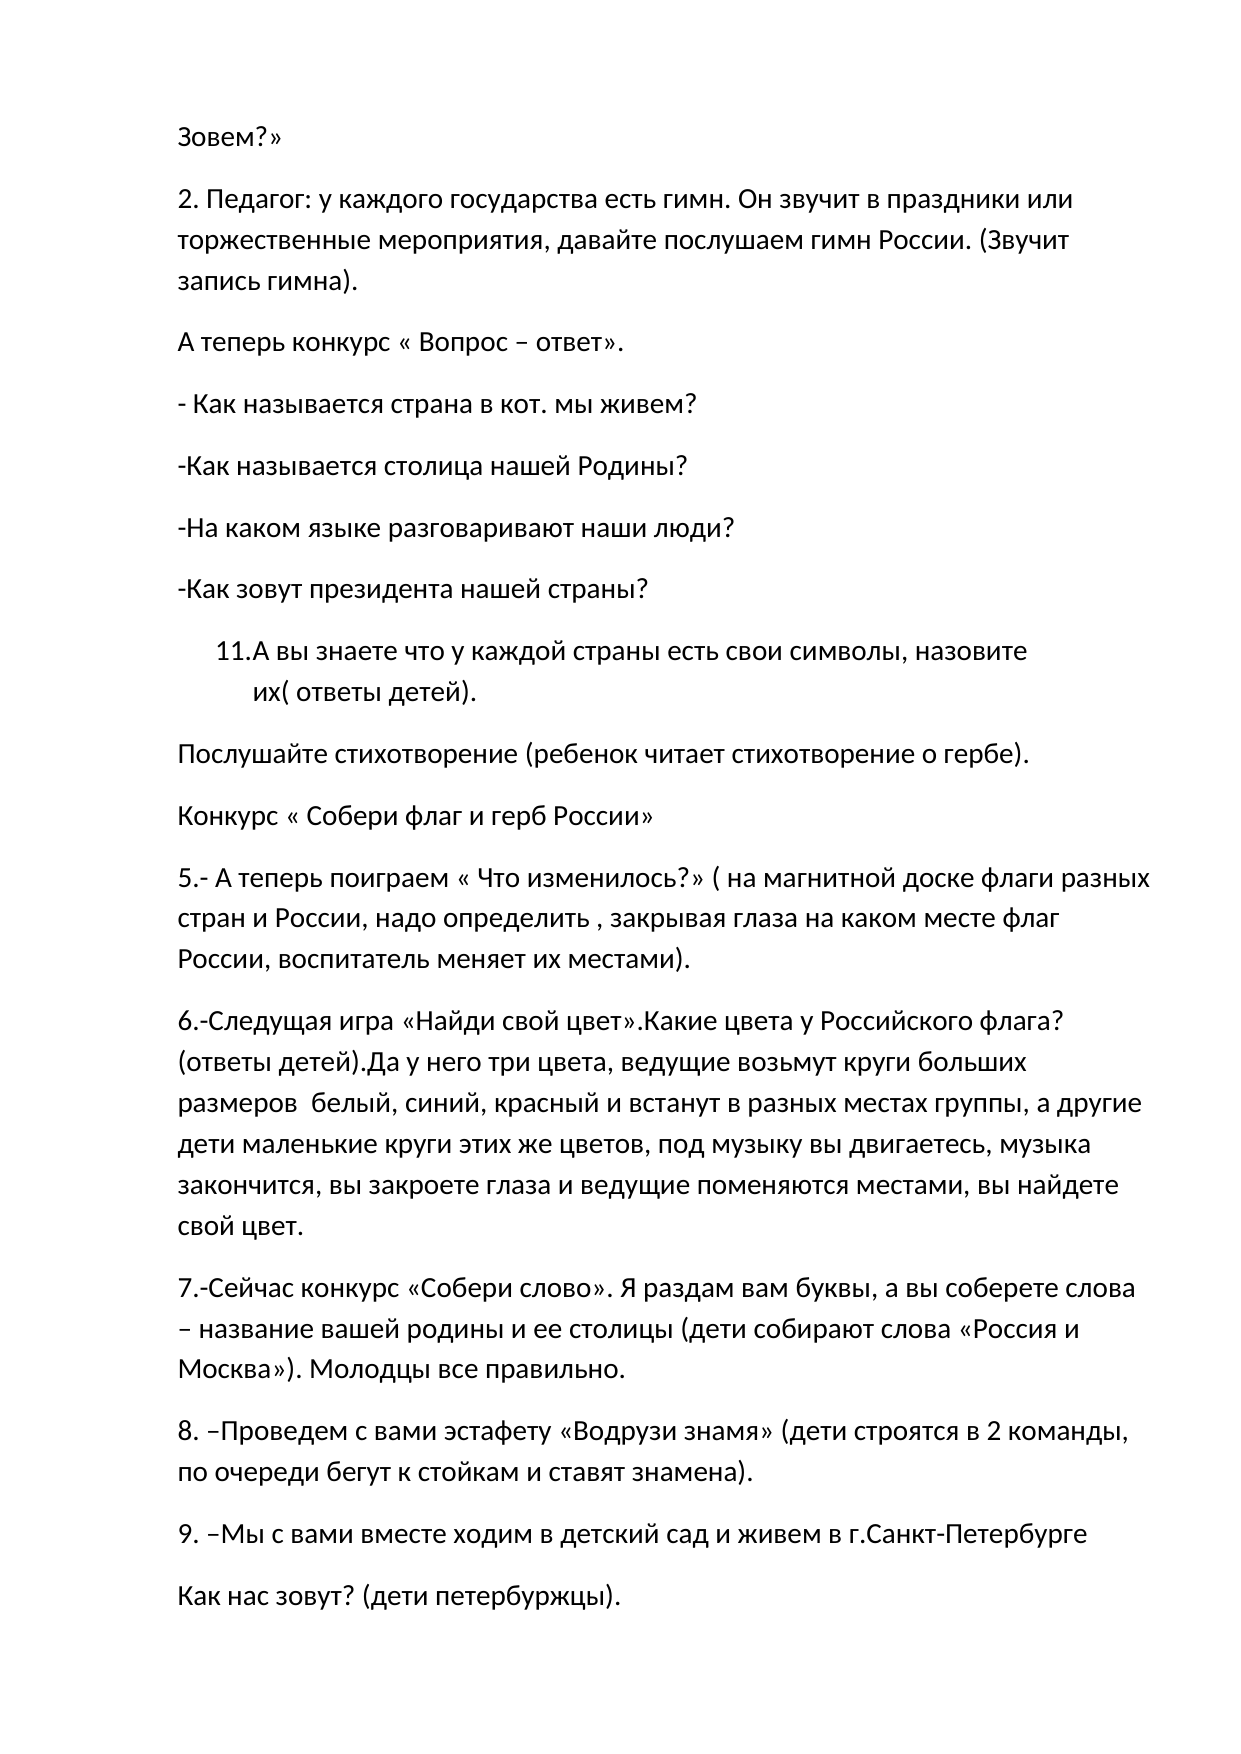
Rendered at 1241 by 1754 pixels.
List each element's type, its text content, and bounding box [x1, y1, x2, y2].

text 5.- А теперь поиграем « Что изменилось?» ( на магнитной доске флаги разных стран и России, надо определить , закрывая глаза на каком месте флаг России, воспитатель меняет их местами). [177, 859, 1152, 976]
text 8. –Проведем с вами эстафету «Водрузи знамя» (дети строятся в 2 команды, по очереди бегут к стойкам и ставят знамена). [177, 1412, 1152, 1489]
text 9. –Мы с вами вместе ходим в детский сад и живем в г.Санкт-Петербурге [177, 1515, 1152, 1551]
text -Как называется столица нашей Родины? [177, 447, 1152, 483]
text Послушайте стихотворение (ребенок читает стихотворение о гербе). [177, 735, 1152, 771]
text 2. Педагог: у каждого государства есть гимн. Он звучит в праздники или торжественные мероприятия, давайте послушаем гимн России. (Звучит запись гимна). [177, 180, 1152, 297]
text Как нас зовут? (дети петербуржцы). [177, 1577, 1152, 1612]
text Зовем?» [177, 118, 1152, 154]
text -Как зовут президента нашей страны? [177, 571, 1152, 606]
text -На каком языке разговаривают наши люди? [177, 509, 1152, 544]
text 7.-Сейчас конкурс «Собери слово». Я раздам вам буквы, а вы соберете слова – название вашей родины и ее столицы (дети собирают слова «Россия и Москва»). Молодцы все правильно. [177, 1269, 1152, 1386]
text - Как называется страна в кот. мы живем? [177, 385, 1152, 421]
text Конкурс « Собери флаг и герб России» [177, 797, 1152, 832]
text 6.-Следущая игра «Найди свой цвет».Какие цвета у Российского флага? (ответы детей).Да у него три цвета, ведущие возьмут круги больших размеров белый, синий, красный и встанут в разных местах группы, а другие дети маленькие круги этих же цветов, под музыку вы двигаетесь, музыка закончится, вы закроете глаза и ведущие поменяются местами, вы найдете свой цвет. [177, 1002, 1152, 1243]
list А вы знаете что у каждой страны есть свои символы, назовите их( ответы детей). [215, 632, 1152, 709]
text А теперь конкурс « Вопрос – ответ». [177, 323, 1152, 359]
